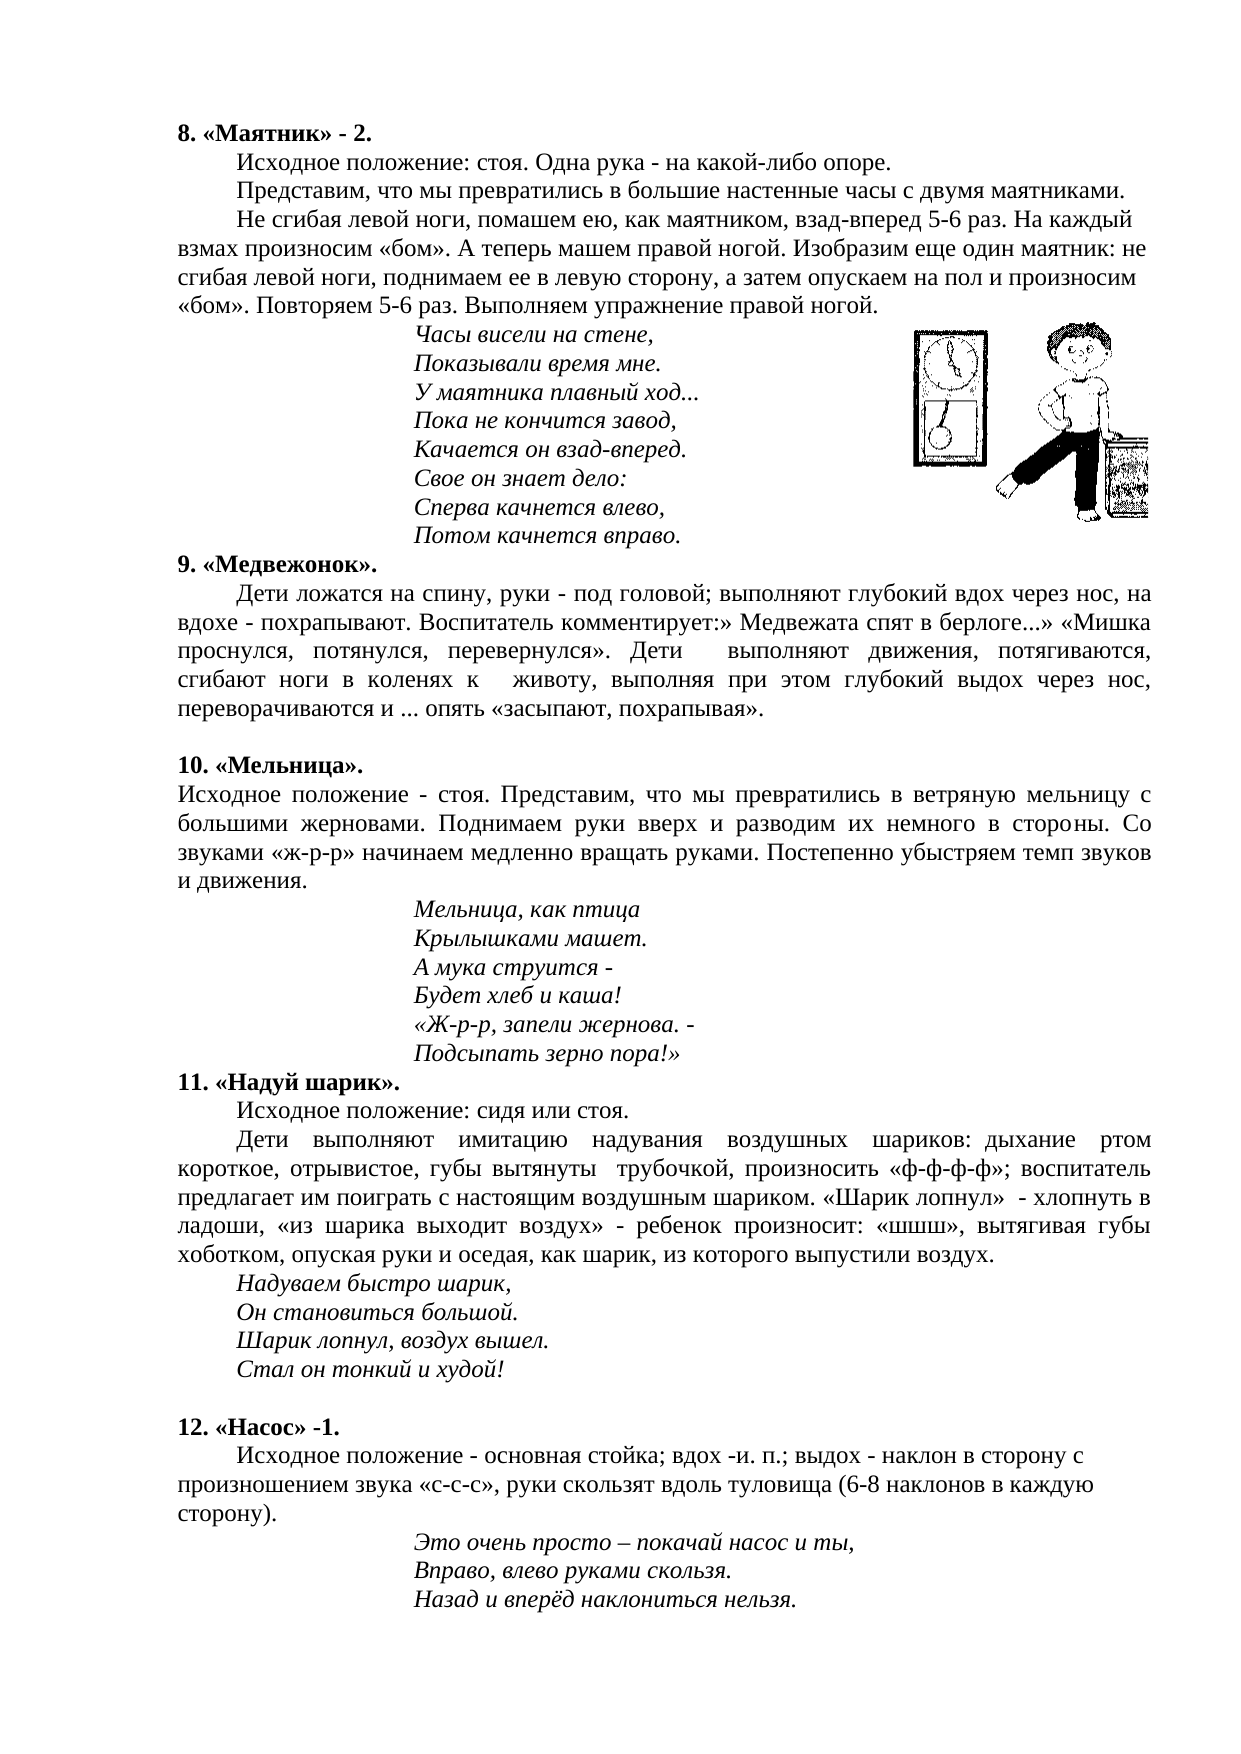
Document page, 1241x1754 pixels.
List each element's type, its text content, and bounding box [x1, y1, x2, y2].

text Пока не кончится завод, [413, 406, 913, 434]
text Представим, что мы превратились в большие настенные часы с двумя маятниками. [177, 176, 1151, 204]
text Не сгибая левой ноги, помашем ею, как маятником, взад-вперед 5-6 раз. На каждый взмах произносим «бом». А теперь машем правой ногой. Изобразим еще один маятник: не сгибая левой ноги, поднимаем ее в левую сторону, а затем опускаем на пол и произносим «бом». Повторяем 5-6 раз. Выполняем упражнение правой ногой. [177, 204, 1150, 319]
text Шарик лопнул, воздух вышел. [177, 1326, 1152, 1354]
text Исходное положение: сидя или стоя. [177, 1096, 1152, 1124]
text Будет хлеб и каша! [413, 981, 1152, 1009]
text Потом качнется вправо. [413, 521, 1108, 549]
text Исходное положение: стоя. Одна рука - на какой-либо опоре. [177, 147, 1152, 176]
text Подсыпать зерно пора!» [413, 1038, 1152, 1067]
text Он становиться большой. [177, 1297, 1152, 1326]
text А мука струится - [413, 952, 1152, 981]
text Исходное положение - основная стойка; вдох -и. п.; выдох - наклон в сторону с произношением звука «с-с-с», руки скользят вдоль туловища (6-8 наклонов в каждую сторону). [177, 1441, 1152, 1527]
text Дети ложатся на спину, руки - под головой; выполняют глубокий вдох через нос, на вдохе - похрапывают. Воспитатель комментирует:» Медвежата спят в берлоге...» «Мишка проснулся, потянулся, перевернулся». Дети выполняют движения, потягиваются, сгибают ноги в коленях к животу, выполняя при этом глубокий выдох через нос, переворачиваются и ... опять «засыпают, похрапывая». [177, 578, 1152, 722]
text Дети выполняют имитацию надувания воздушных шариков: дыхание ртом короткое, отрывистое, губы вытянуты трубочкой, произносить «ф-ф-ф-ф»; воспитатель предлагает им поиграть с настоящим воздушным шариком. «Шарик лопнул» - хлопнуть в ладоши, «из шарика выходит воздух» - ребенок произносит: «шшш», вытягивая губы хоботком, опуская руки и оседая, как шарик, из которого выпустили воздух. [177, 1124, 1152, 1268]
text 11. «Надуй шарик». [177, 1067, 1152, 1096]
text У маятника плавный ход... [413, 377, 913, 406]
text 12. «Насос» -1. [177, 1412, 1152, 1441]
text Надуваем быстро шарик, [177, 1268, 1152, 1297]
text Крылышками машет. [413, 923, 1152, 952]
text Сперва качнется влево, [413, 492, 913, 521]
text Мельница, как птица [413, 894, 1152, 923]
picture [913, 306, 1149, 533]
text 10. «Мельница». [177, 751, 1152, 779]
text Показывали время мне. [413, 348, 913, 377]
text 9. «Медвежонок». [177, 549, 1108, 578]
text Часы висели на стене, [413, 319, 913, 348]
text 8. «Маятник» - 2. [177, 118, 1152, 147]
text «Ж-р-р, запели жернова. - [413, 1009, 1152, 1038]
text Свое он знает дело: [413, 463, 913, 492]
text Исходное положение - стоя. Представим, что мы превратились в ветряную мельницу с большими жерновами. Поднимаем руки вверх и разводим их немного в стороны. Со звуками «ж-р-р» начинаем медленно вращать руками. Постепенно убыстряем темп звуков и движения. [177, 779, 1152, 894]
text Качается он взад-вперед. [413, 434, 913, 463]
text Стал он тонкий и худой! [177, 1354, 1152, 1383]
text Это очень просто – покачай насос и ты, Вправо, влево руками скользя. Назад и вперёд наклониться нельзя. [413, 1527, 1152, 1613]
